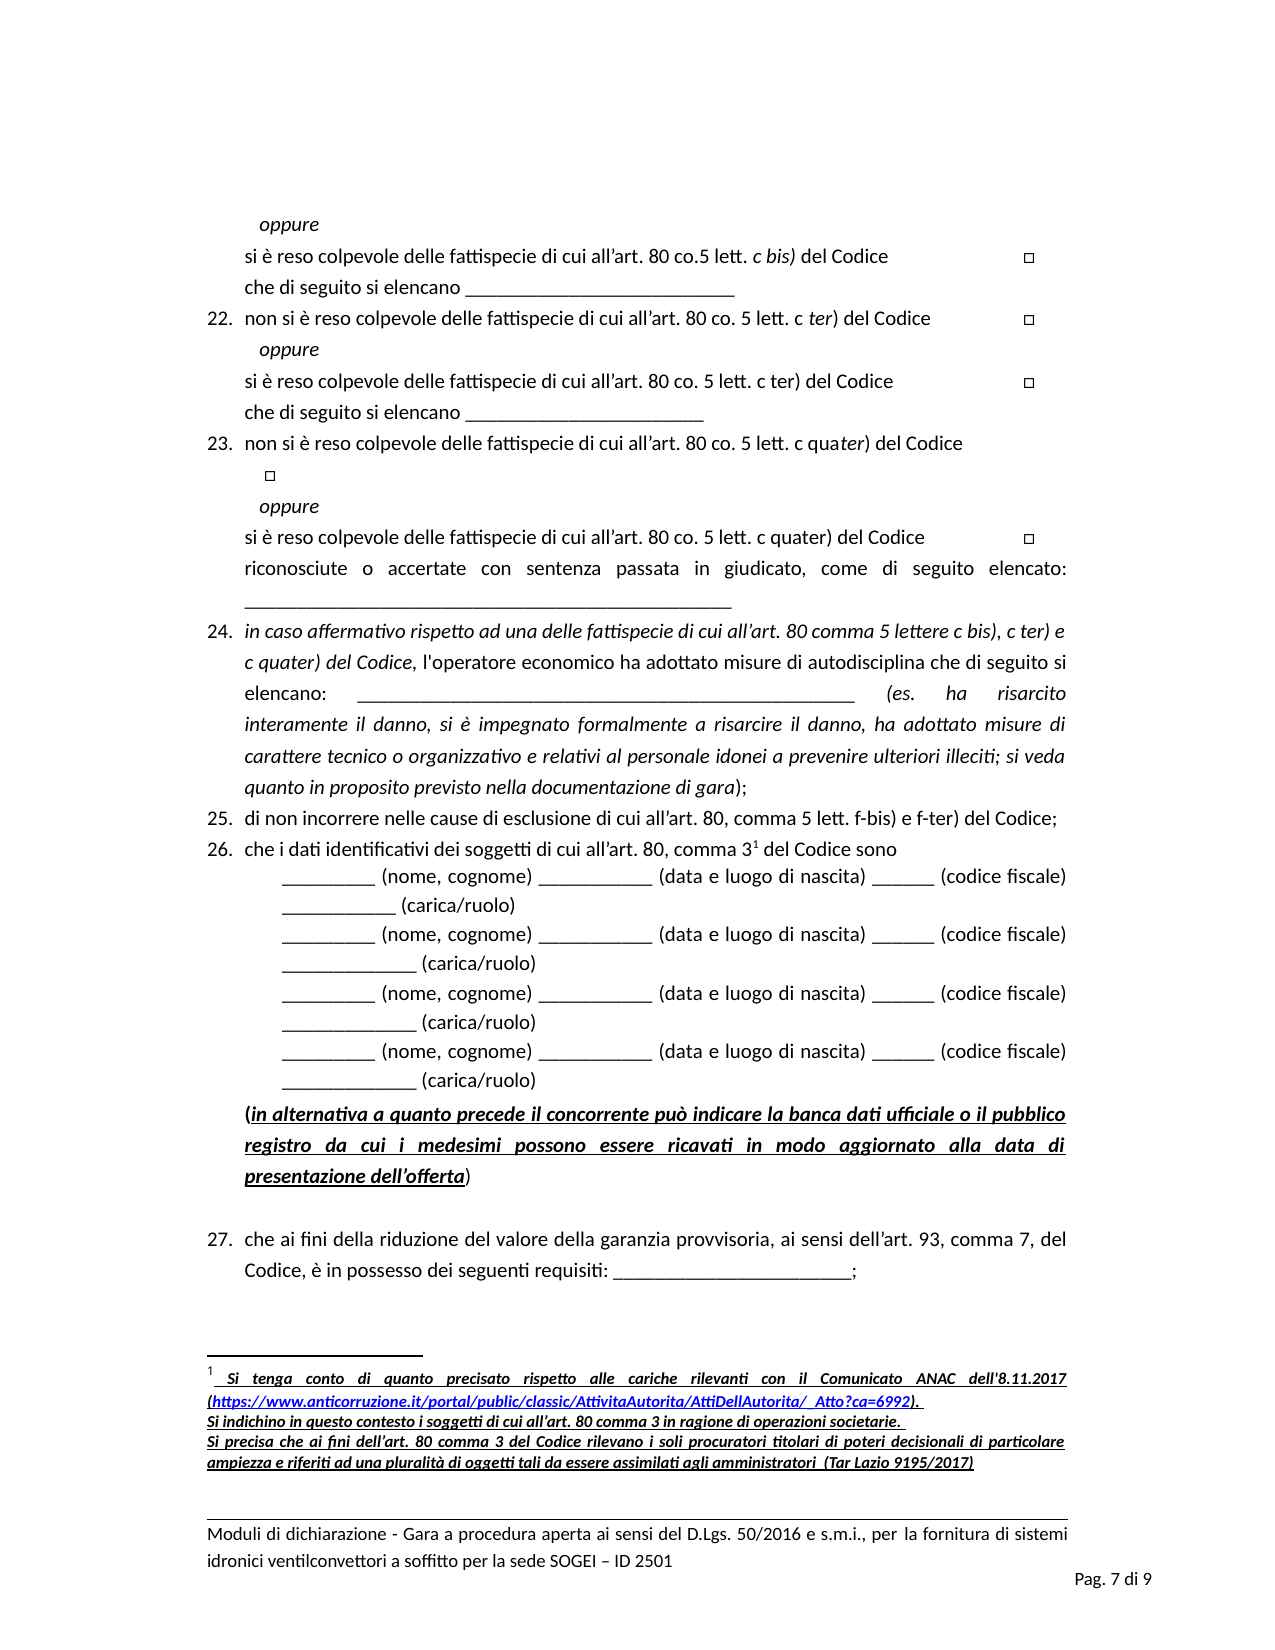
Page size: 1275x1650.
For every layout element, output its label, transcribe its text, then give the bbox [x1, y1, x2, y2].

list che ai fini della riduzione del valore della garanzia provvisoria, ai sensi dell’art. 93, comma 7, del Codice, è in possesso dei seguenti requisiti: _______________________; [207, 1221, 1068, 1284]
list _________ (nome, cognome) ___________ (data e luogo di nascita) ______ (codice fiscale) _____________ (carica/ruolo) [282, 1038, 1068, 1093]
list _________ (nome, cognome) ___________ (data e luogo di nascita) ______ (codice fiscale) ___________ (carica/ruolo) [282, 863, 1068, 918]
text riconosciute o accertate con sentenza passata in giudicato, come di seguito elencato: _______________________________________________ [244, 551, 1068, 613]
text che di seguito si elencano __________________________ [244, 269, 1068, 301]
list _________ (nome, cognome) ___________ (data e luogo di nascita) ______ (codice fiscale) _____________ (carica/ruolo) [282, 980, 1068, 1034]
text si è reso colpevole delle fattispecie di cui all’art. 80 co. 5 lett. c ter) del Codice □ [244, 363, 1068, 394]
list non si è reso colpevole delle fattispecie di cui all’art. 80 co. 5 lett. c quater) del Codice □ [207, 426, 1068, 488]
text che di seguito si elencano _______________________ [244, 394, 1068, 426]
list oppure [259, 207, 1068, 238]
list _________ (nome, cognome) ___________ (data e luogo di nascita) ______ (codice fiscale) _____________ (carica/ruolo) [282, 921, 1068, 976]
list in caso affermativo rispetto ad una delle fattispecie di cui all’art. 80 comma 5 lettere c bis), c ter) e c quater) del Codice, l'operatore economico ha adottato misure di autodisciplina che di seguito si elencano: ________________________________________________ (es. ha risarcito interamente il danno, si è impegnato formalmente a risarcire il danno, ha adottato misure di carattere tecnico o organizzativo e relativi al personale idonei a prevenire ulteriori illeciti; si veda quanto in proposito previsto nella documentazione di gara); [207, 613, 1068, 801]
text (in alternativa a quanto precede il concorrente può indicare la banca dati ufficiale o il pubblico registro da cui i medesimi possono essere ricavati in modo aggiornato alla data di presentazione dell’offerta) [244, 1096, 1068, 1190]
list non si è reso colpevole delle fattispecie di cui all’art. 80 co. 5 lett. c ter) del Codice □ [207, 301, 1068, 332]
list che i dati identificativi dei soggetti di cui all’art. 80, comma 3 del Codice sono [207, 832, 1068, 863]
list oppure [259, 488, 1068, 519]
list oppure [259, 332, 1068, 363]
list si è reso colpevole delle fattispecie di cui all’art. 80 co.5 lett. c bis) del Codice □ [244, 238, 1068, 269]
list di non incorrere nelle cause di esclusione di cui all’art. 80, comma 5 lett. f-bis) e f-ter) del Codice; [207, 801, 1068, 832]
text si è reso colpevole delle fattispecie di cui all’art. 80 co. 5 lett. c quater) del Codice □ [244, 519, 1068, 551]
